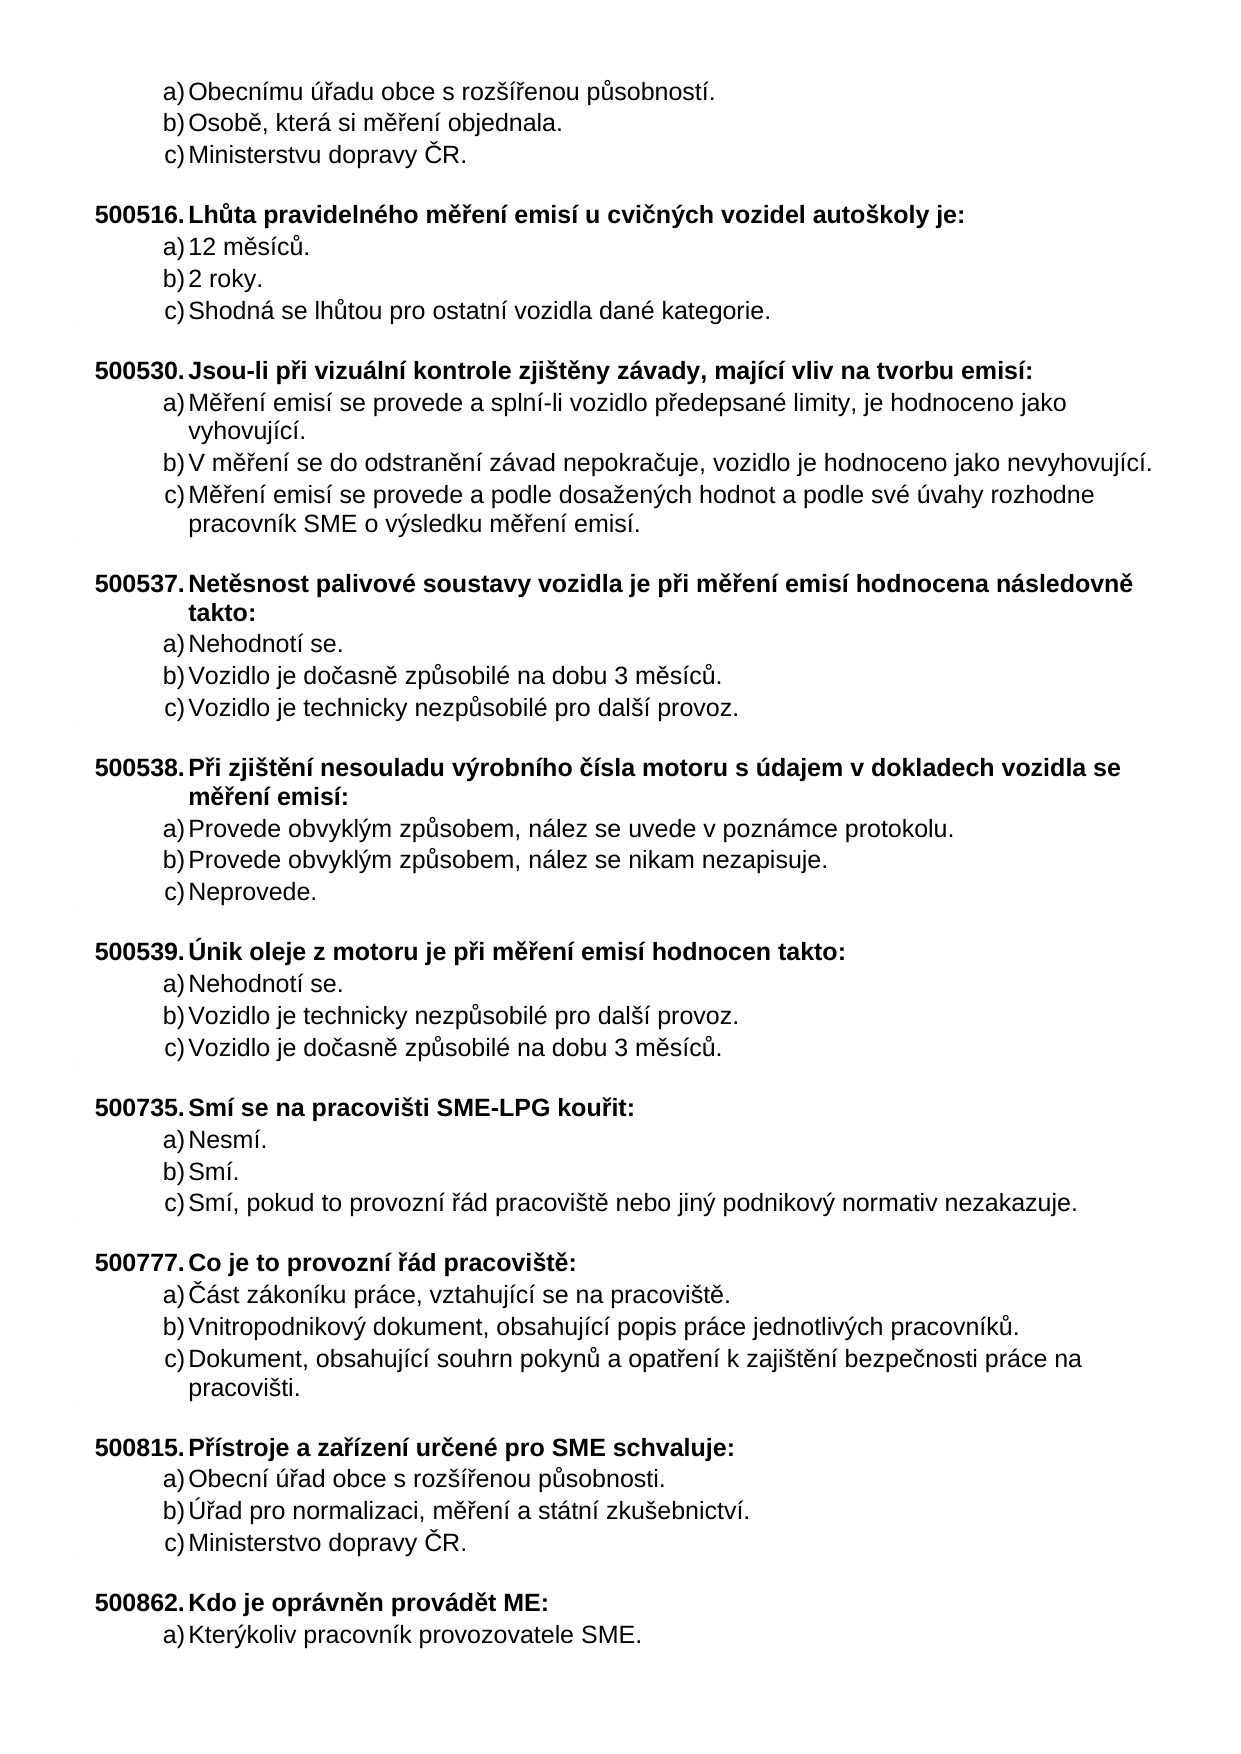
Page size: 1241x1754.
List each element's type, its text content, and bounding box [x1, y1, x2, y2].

table_cell c) [74, 1343, 186, 1403]
table_cell b) [74, 107, 186, 139]
table_cell b) [74, 660, 186, 692]
table_cell a) [74, 968, 186, 999]
table_cell Vozidlo je technicky nezpůsobilé pro další provoz. [186, 692, 1164, 723]
table_cell Vnitropodnikový dokument, obsahující popis práce jednotlivých pracovníků. [186, 1311, 1164, 1342]
table_cell Vozidlo je dočasně způsobilé na dobu 3 měsíců. [186, 1031, 1164, 1063]
table_cell c) [74, 139, 186, 171]
table_cell a) [74, 1463, 186, 1495]
table_cell b) [74, 1155, 186, 1187]
table_header Netěsnost palivové soustavy vozidla je při měření emisí hodnocena následovně takto: [186, 567, 1164, 628]
table_header 500530. [74, 354, 186, 386]
table_header Přístroje a zařízení určené pro SME schvaluje: [186, 1431, 1164, 1463]
table_header 500862. [74, 1587, 186, 1618]
table_header 500537. [74, 567, 186, 628]
table_cell Obecnímu úřadu obce s rozšířenou působností. [186, 75, 1164, 107]
table_cell Smí, pokud to provozní řád pracoviště nebo jiný podnikový normativ nezakazuje. [186, 1187, 1164, 1219]
table_cell a) [74, 628, 186, 660]
table_header Smí se na pracovišti SME-LPG kouřit: [186, 1091, 1164, 1123]
table_header 500538. [74, 751, 186, 812]
table_cell b) [74, 844, 186, 876]
table_cell c) [74, 294, 186, 326]
table_header Při zjištění nesouladu výrobního čísla motoru s údajem v dokladech vozidla se měření emisí: [186, 751, 1164, 812]
table_header 500815. [74, 1431, 186, 1463]
table_cell a) [74, 231, 186, 262]
table_cell Část zákoníku práce, vztahující se na pracoviště. [186, 1279, 1164, 1311]
table_cell a) [74, 812, 186, 844]
table_cell V měření se do odstranění závad nepokračuje, vozidlo je hodnoceno jako nevyhovující. [186, 447, 1164, 478]
table_header 500516. [74, 199, 186, 231]
table_cell Nesmí. [186, 1123, 1164, 1155]
table_cell Smí. [186, 1155, 1164, 1187]
table_header 500735. [74, 1091, 186, 1123]
table_cell Neprovede. [186, 876, 1164, 908]
table_header Lhůta pravidelného měření emisí u cvičných vozidel autoškoly je: [186, 199, 1164, 231]
table_header 500777. [74, 1247, 186, 1279]
table_cell Dokument, obsahující souhrn pokynů a opatření k zajištění bezpečnosti práce na pracovišti. [186, 1343, 1164, 1403]
table_cell Nehodnotí se. [186, 628, 1164, 660]
table_cell Nehodnotí se. [186, 968, 1164, 999]
table_header Únik oleje z motoru je při měření emisí hodnocen takto: [186, 936, 1164, 968]
table_cell Kterýkoliv pracovník provozovatele SME. [186, 1619, 1164, 1650]
table_cell Měření emisí se provede a podle dosažených hodnot a podle své úvahy rozhodne pracovník SME o výsledku měření emisí. [186, 479, 1164, 539]
table_cell Provede obvyklým způsobem, nález se uvede v poznámce protokolu. [186, 812, 1164, 844]
table_cell Shodná se lhůtou pro ostatní vozidla dané kategorie. [186, 294, 1164, 326]
table_header 500539. [74, 936, 186, 968]
table_cell b) [74, 263, 186, 294]
table_cell Osobě, která si měření objednala. [186, 107, 1164, 139]
table_cell b) [74, 1311, 186, 1342]
table_cell a) [74, 1279, 186, 1311]
table_cell c) [74, 1187, 186, 1219]
table_header Jsou-li při vizuální kontrole zjištěny závady, mající vliv na tvorbu emisí: [186, 354, 1164, 386]
table_header Co je to provozní řád pracoviště: [186, 1247, 1164, 1279]
table_cell c) [74, 479, 186, 539]
table_cell a) [74, 75, 186, 107]
table_cell c) [74, 1527, 186, 1558]
table_cell Ministerstvu dopravy ČR. [186, 139, 1164, 171]
table_cell a) [74, 1619, 186, 1650]
table_header Kdo je oprávněn provádět ME: [186, 1587, 1164, 1618]
table_cell 2 roky. [186, 263, 1164, 294]
table_cell a) [74, 1123, 186, 1155]
table_cell c) [74, 692, 186, 723]
table_cell c) [74, 876, 186, 908]
table_cell 12 měsíců. [186, 231, 1164, 262]
table_cell Provede obvyklým způsobem, nález se nikam nezapisuje. [186, 844, 1164, 876]
table_cell Úřad pro normalizaci, měření a státní zkušebnictví. [186, 1495, 1164, 1527]
table_cell Vozidlo je technicky nezpůsobilé pro další provoz. [186, 1000, 1164, 1031]
table_cell Vozidlo je dočasně způsobilé na dobu 3 měsíců. [186, 660, 1164, 692]
table_cell b) [74, 1000, 186, 1031]
table_cell Měření emisí se provede a splní-li vozidlo předepsané limity, je hodnoceno jako vyhovující. [186, 386, 1164, 447]
table_cell b) [74, 1495, 186, 1527]
table_cell Obecní úřad obce s rozšířenou působnosti. [186, 1463, 1164, 1495]
table_cell Ministerstvo dopravy ČR. [186, 1527, 1164, 1558]
table_cell c) [74, 1031, 186, 1063]
table_cell a) [74, 386, 186, 447]
table_cell b) [74, 447, 186, 478]
